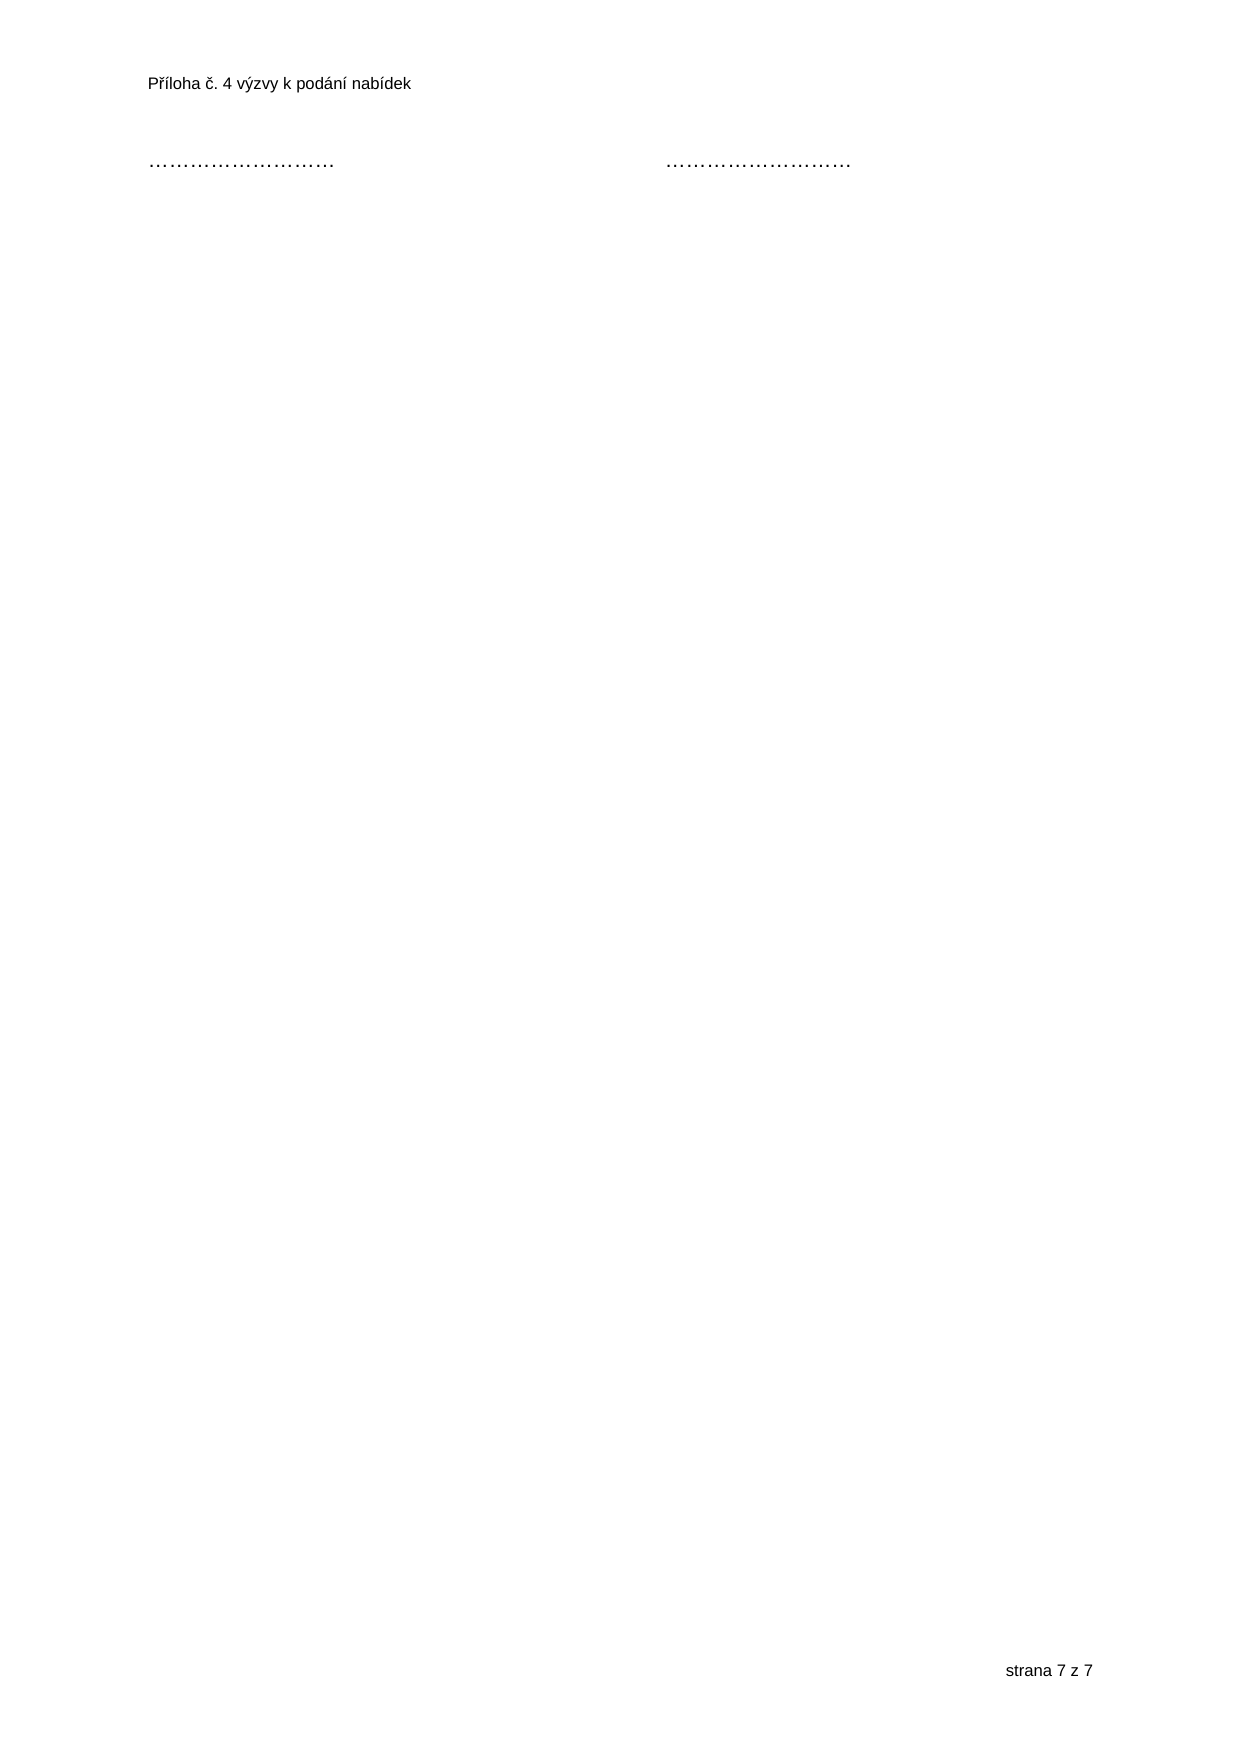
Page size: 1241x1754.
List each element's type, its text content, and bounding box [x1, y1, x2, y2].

text ……………………… ……………………… [148, 148, 1093, 172]
